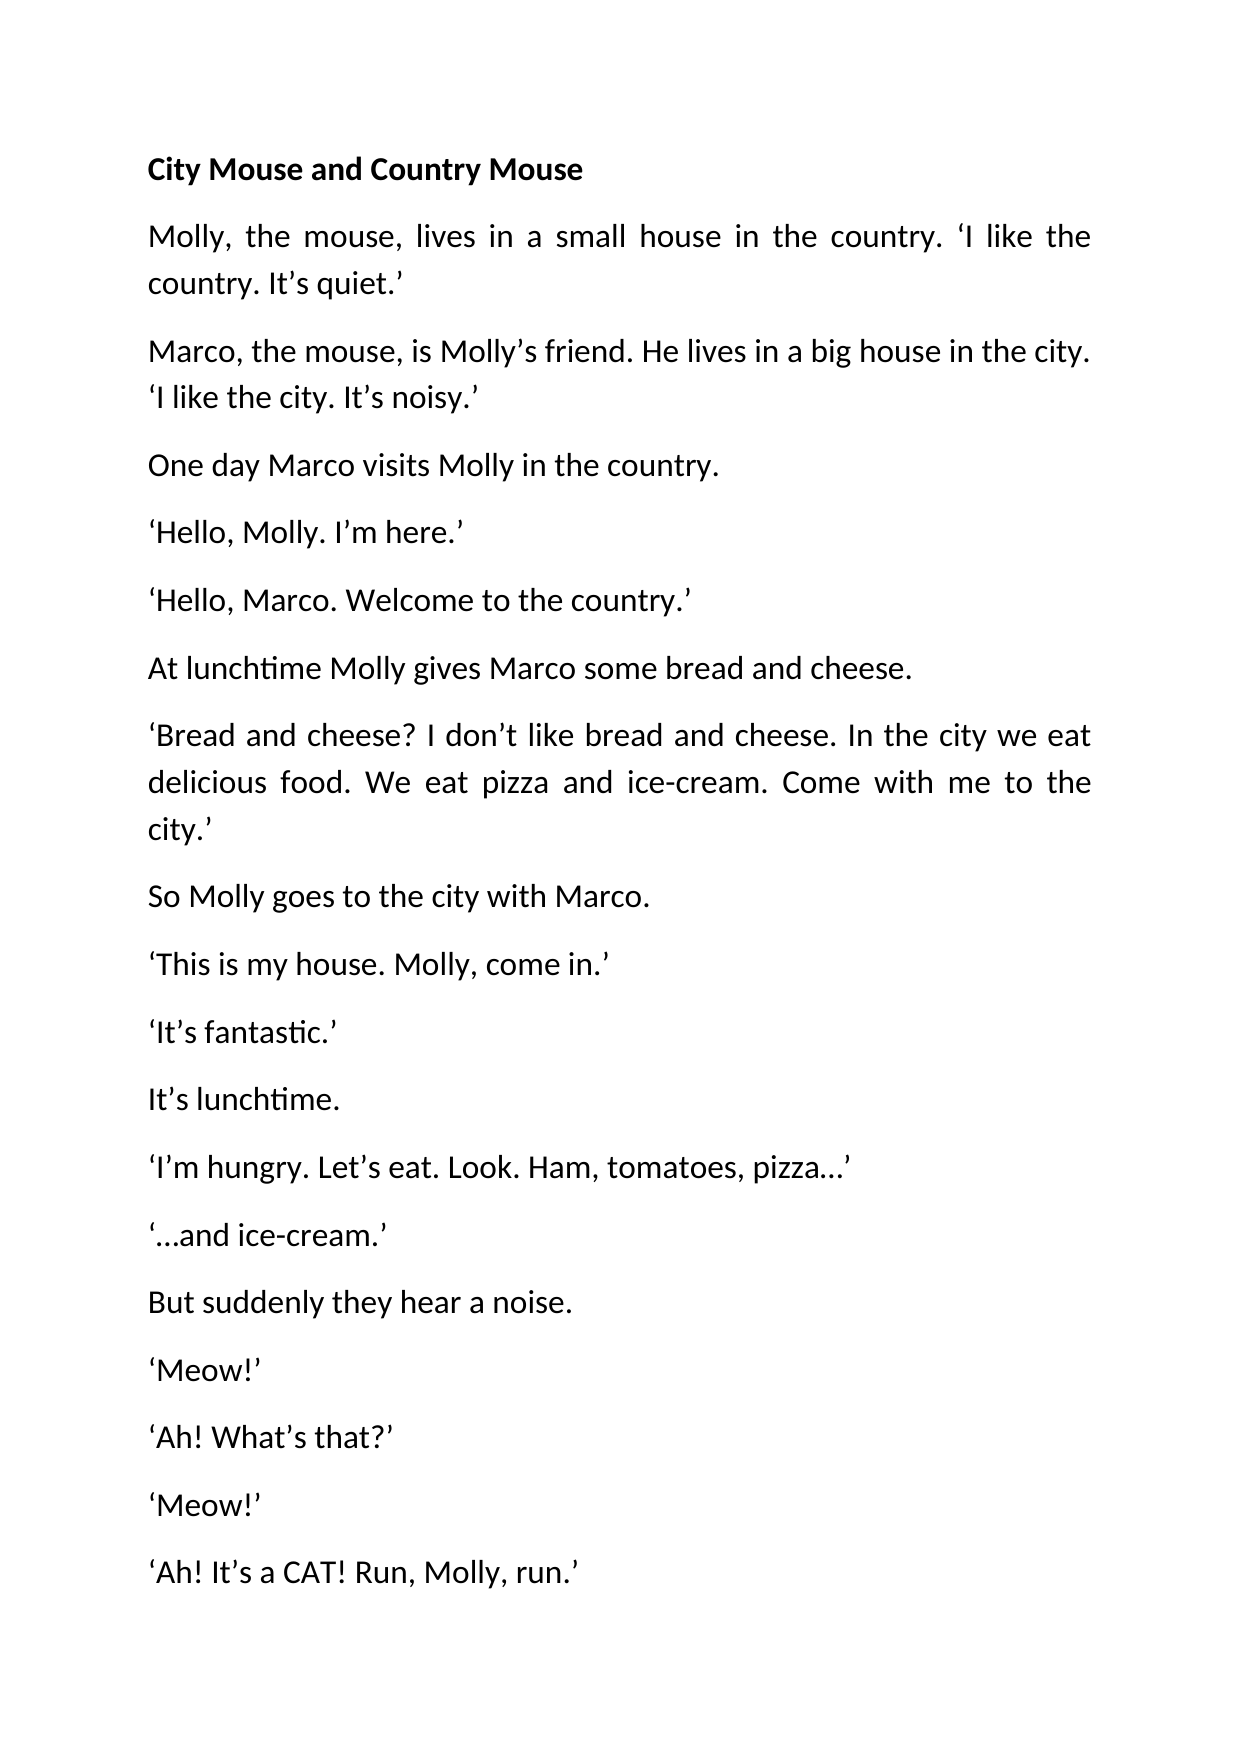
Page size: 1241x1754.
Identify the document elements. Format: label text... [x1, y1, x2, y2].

text So Molly goes to the city with Marco. [148, 876, 1093, 916]
text Molly, the mouse, lives in a small house in the country. ‘I like the country. It’s quiet.’ [148, 215, 1093, 303]
text ‘This is my house. Molly, come in.’ [148, 943, 1093, 984]
text It’s lunchtime. [148, 1078, 1093, 1119]
text ‘Ah! What’s that?’ [148, 1416, 1093, 1457]
text ‘Meow!’ [148, 1349, 1093, 1389]
text ‘…and ice-cream.’ [148, 1213, 1093, 1254]
text ‘Hello, Molly. I’m here.’ [148, 512, 1093, 552]
text Marco, the mouse, is Molly’s friend. He lives in a big house in the city. ‘I like the city. It’s noisy.’ [148, 329, 1093, 417]
text At lunchtime Molly gives Marco some bread and cheese. [148, 647, 1093, 687]
text ‘It’s fantastic.’ [148, 1011, 1093, 1051]
text ‘Hello, Marco. Welcome to the country.’ [148, 579, 1093, 620]
text City Mouse and Country Mouse [148, 148, 1093, 188]
text But suddenly they hear a noise. [148, 1281, 1093, 1322]
text ‘Meow!’ [148, 1484, 1093, 1525]
text One day Marco visits Molly in the country. [148, 444, 1093, 485]
text ‘Bread and cheese? I don’t like bread and cheese. In the city we eat delicious food. We eat pizza and ice-cream. Come with me to the city.’ [148, 714, 1093, 849]
text ‘Ah! It’s a CAT! Run, Molly, run.’ [148, 1552, 1093, 1592]
text ‘I’m hungry. Let’s eat. Look. Ham, tomatoes, pizza…’ [148, 1146, 1093, 1187]
